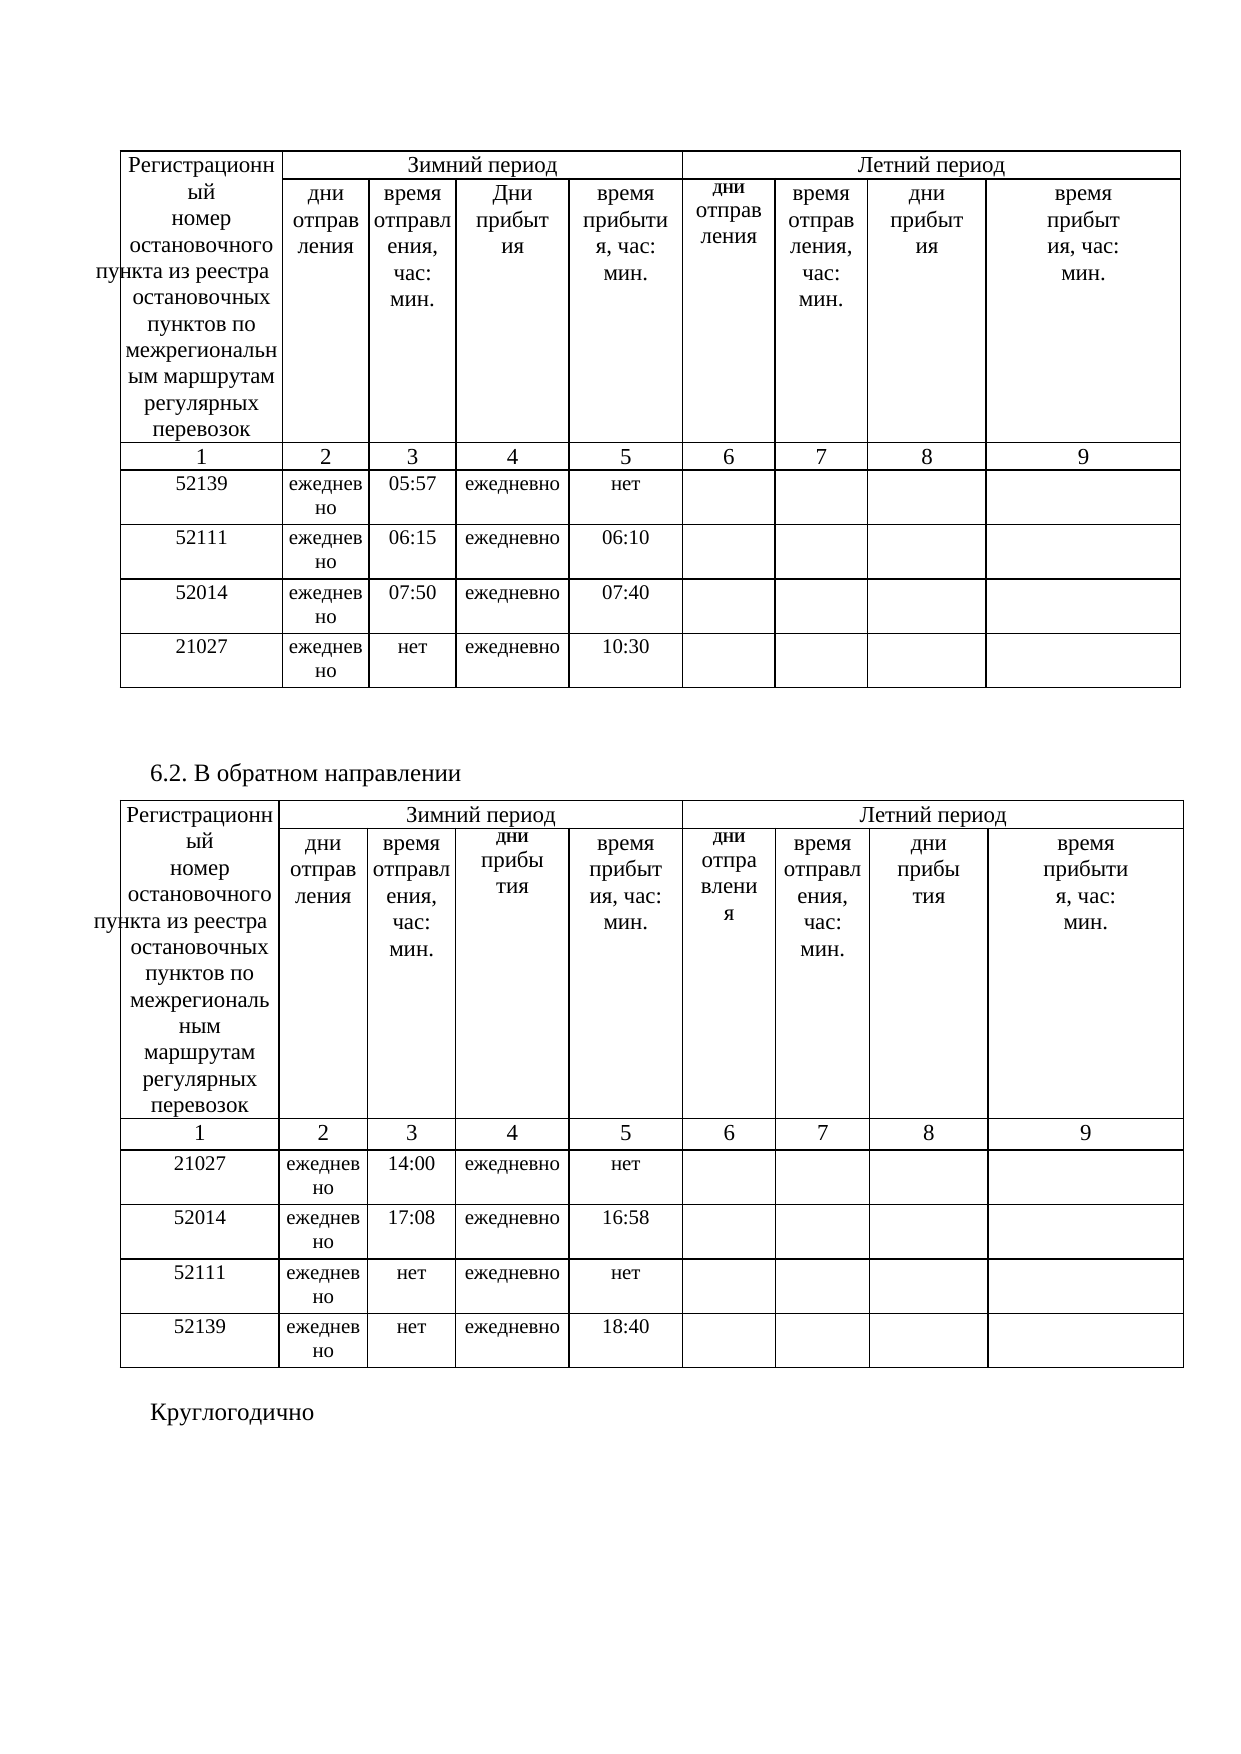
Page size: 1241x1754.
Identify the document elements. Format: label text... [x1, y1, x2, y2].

table_cell [776, 1205, 869, 1258]
table_cell нет [368, 1260, 455, 1312]
table_cell ежедневно [456, 1314, 568, 1367]
table_cell 5 [570, 1119, 682, 1149]
table_cell ежедневно [457, 525, 568, 578]
table_cell 3 [370, 443, 455, 469]
text Круглогодично [150, 1397, 1090, 1426]
table_cell время прибыти я, час: мин. [570, 180, 682, 441]
table_cell [987, 525, 1180, 578]
table_cell 52111 [121, 1260, 278, 1312]
table_cell ежедневно [456, 1260, 568, 1312]
table_cell 21027 [121, 634, 282, 687]
table_cell дни прибыт ия [868, 180, 985, 441]
table_cell 4 [457, 443, 568, 469]
table_cell 18:40 [570, 1314, 682, 1367]
table_cell [989, 1205, 1183, 1258]
table_cell 17:08 [368, 1205, 455, 1258]
table_cell ежедневно [283, 471, 368, 524]
table_cell [987, 471, 1180, 524]
table_cell нет [570, 471, 682, 524]
text 6.2. В обратном направлении [150, 758, 1090, 787]
table_cell ДНИ отпра влени я [683, 829, 775, 1117]
table_cell дни прибы тия [870, 829, 987, 1117]
table_cell [989, 1314, 1183, 1367]
table_cell [987, 634, 1180, 687]
table_cell 8 [870, 1119, 987, 1149]
table_cell время отправ ления, час: мин. [776, 180, 867, 441]
table_cell 52139 [121, 471, 282, 524]
table_cell 6 [683, 1119, 775, 1149]
table_cell [776, 1151, 869, 1204]
table_cell время прибыт ия, час: мин. [570, 829, 682, 1117]
table_cell [683, 525, 774, 578]
table_cell время отправл ения, час: мин. [370, 180, 455, 441]
table_header Регистрационный номер остановочного пункта из реестра остановочных пунктов по межрегиональным маршрутам регулярных перевозок [121, 152, 282, 441]
table_cell 21027 [121, 1151, 278, 1204]
table_cell [776, 525, 867, 578]
table_cell 10:30 [570, 634, 682, 687]
table_cell [683, 1314, 775, 1367]
table_cell 2 [283, 443, 368, 469]
table_cell ежедневно [457, 580, 568, 632]
table_cell [868, 634, 985, 687]
table_cell ежедневно [456, 1151, 568, 1204]
table_cell нет [570, 1151, 682, 1204]
table_cell 14:00 [368, 1151, 455, 1204]
table_cell 9 [987, 443, 1180, 469]
table_header Зимний период [280, 801, 682, 828]
table_cell 7 [776, 443, 867, 469]
table_cell [776, 580, 867, 632]
table_cell ежедневно [283, 525, 368, 578]
table_cell [870, 1151, 987, 1204]
table_cell ДНИ прибы тия [456, 829, 568, 1117]
table_cell 16:58 [570, 1205, 682, 1258]
table_cell ежедневно [280, 1205, 367, 1258]
table_cell ежедневно [283, 580, 368, 632]
table_cell [683, 471, 774, 524]
table_cell время прибыти я, час: мин. [989, 829, 1183, 1117]
table_cell 5 [570, 443, 682, 469]
table_cell [989, 1260, 1183, 1312]
table_cell ежедневно [457, 634, 568, 687]
table_cell 9 [989, 1119, 1183, 1149]
table_cell [776, 1260, 869, 1312]
table_cell 52014 [121, 1205, 278, 1258]
table_cell нет [570, 1260, 682, 1312]
table_cell 1 [121, 1119, 278, 1149]
table_header Регистрационный номер остановочного пункта из реестра остановочных пунктов по межрегиональным маршрутам регулярных перевозок [121, 801, 278, 1117]
table_cell 2 [280, 1119, 367, 1149]
table_cell 52111 [121, 525, 282, 578]
table_cell [868, 525, 985, 578]
table_cell [683, 1151, 775, 1204]
table_cell ежедневно [280, 1260, 367, 1312]
table_cell [776, 471, 867, 524]
table_cell ежедневно [280, 1151, 367, 1204]
table_cell [870, 1260, 987, 1312]
table_cell нет [370, 634, 455, 687]
table_header Летний период [683, 801, 1183, 828]
table_header Летний период [683, 152, 1180, 178]
table_cell [870, 1314, 987, 1367]
table_cell 06:15 [370, 525, 455, 578]
table_cell ежедневно [457, 471, 568, 524]
table_cell время отправл ения, час: мин. [368, 829, 455, 1117]
table_cell 07:50 [370, 580, 455, 632]
table_cell время отправл ения, час: мин. [776, 829, 869, 1117]
table_cell ДНИ отправ ления [683, 180, 774, 441]
table_cell дни отправ ления [283, 180, 368, 441]
table_cell [683, 1260, 775, 1312]
table_cell 4 [456, 1119, 568, 1149]
table_cell 6 [683, 443, 774, 469]
table_cell [868, 471, 985, 524]
table_header Зимний период [283, 152, 682, 178]
table_cell нет [368, 1314, 455, 1367]
table_cell [683, 634, 774, 687]
table_cell 7 [776, 1119, 869, 1149]
table_cell [683, 580, 774, 632]
table_cell 1 [121, 443, 282, 469]
table_cell 52139 [121, 1314, 278, 1367]
table_cell 3 [368, 1119, 455, 1149]
table_cell 06:10 [570, 525, 682, 578]
table_cell [989, 1151, 1183, 1204]
table_cell [870, 1205, 987, 1258]
table_cell 8 [868, 443, 985, 469]
table_cell Дни прибыт ия [457, 180, 568, 441]
table_cell время прибыт ия, час: мин. [987, 180, 1180, 441]
table_cell 52014 [121, 580, 282, 632]
table_cell [868, 580, 985, 632]
table_cell 05:57 [370, 471, 455, 524]
table_cell [683, 1205, 775, 1258]
table_cell ежедневно [456, 1205, 568, 1258]
table_cell ежедневно [280, 1314, 367, 1367]
table_cell дни отправ ления [280, 829, 367, 1117]
table_cell [776, 1314, 869, 1367]
table_cell [776, 634, 867, 687]
table_cell 07:40 [570, 580, 682, 632]
table_cell [987, 580, 1180, 632]
table_cell ежедневно [283, 634, 368, 687]
